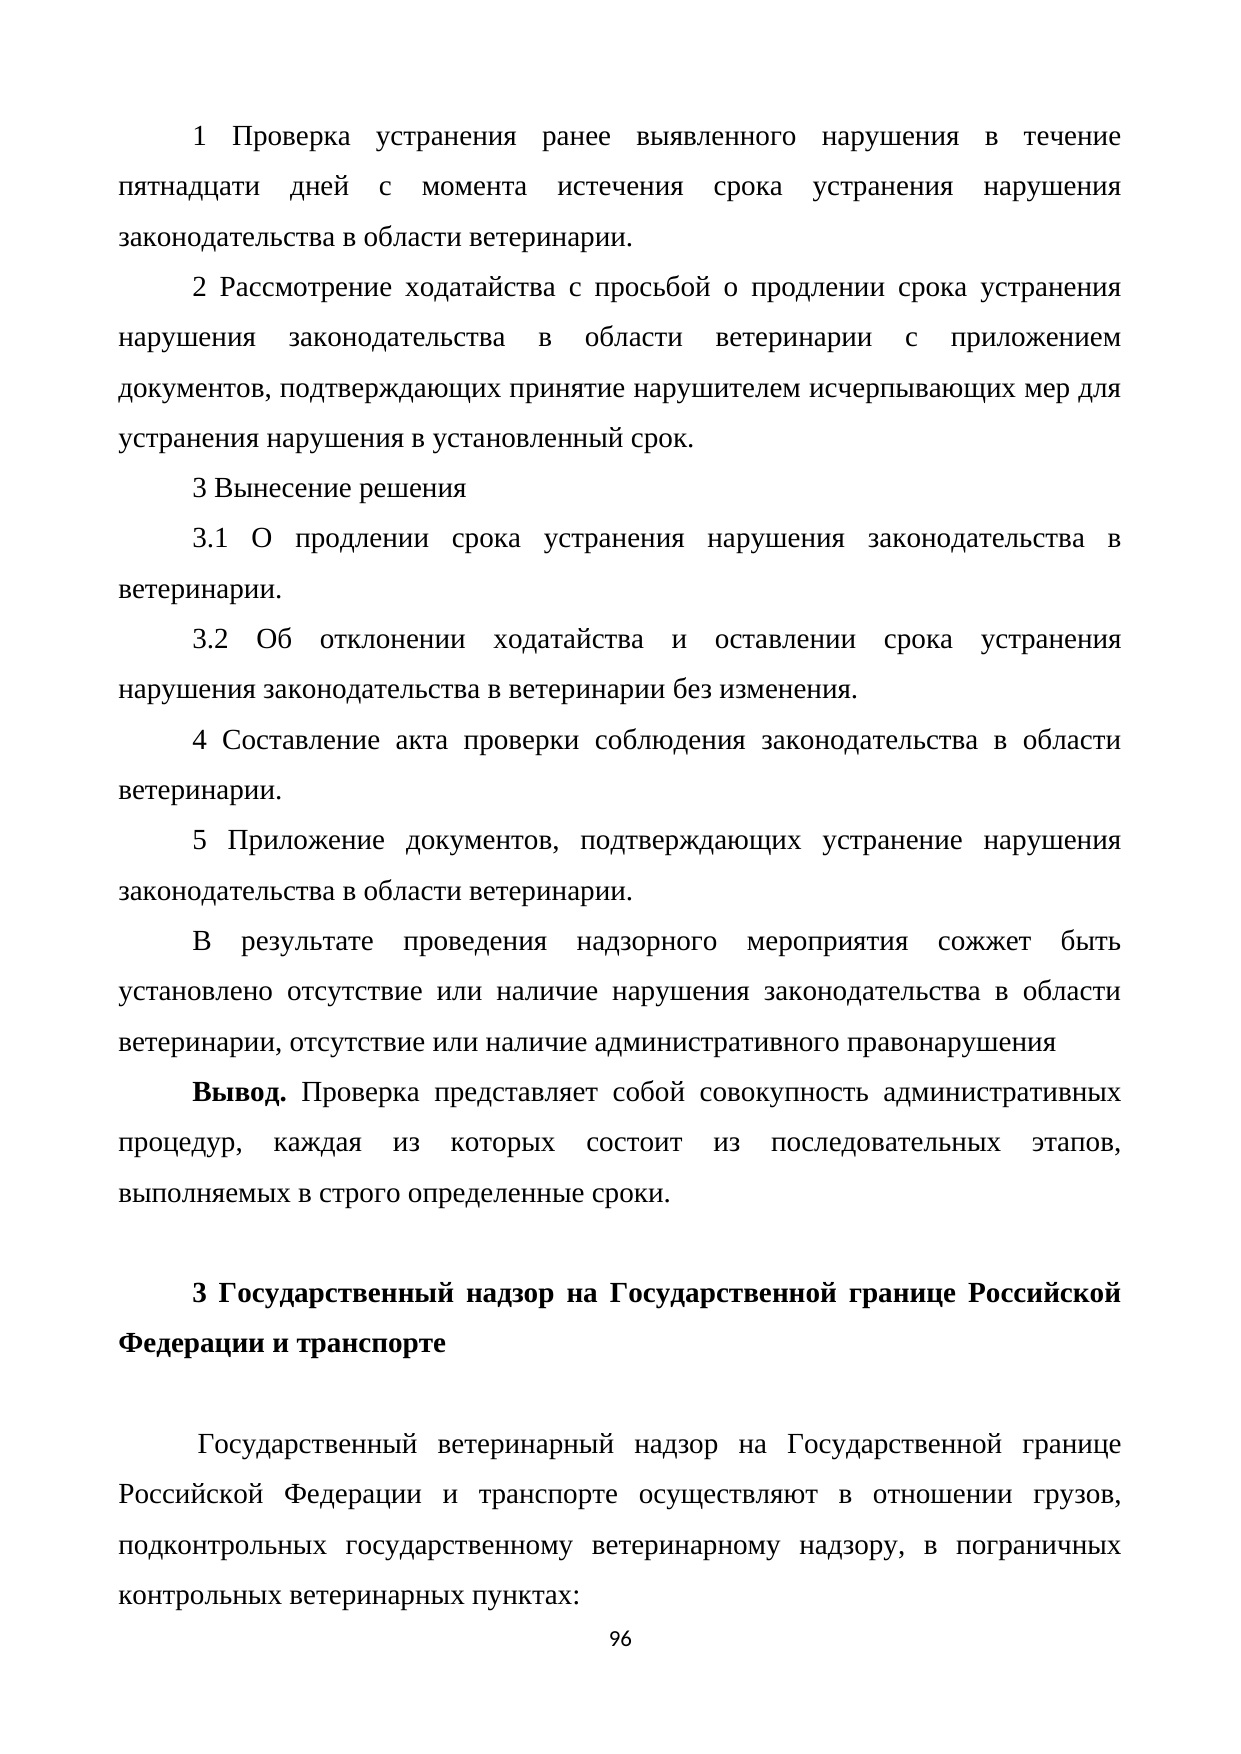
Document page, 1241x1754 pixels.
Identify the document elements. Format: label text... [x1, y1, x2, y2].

text 3 Государственный надзор на Государственной границе Российской Федерации и транспорте [118, 1275, 1122, 1359]
text Вывод. Проверка представляет собой совокупность административных процедур, каждая из которых состоит из последовательных этапов, выполняемых в строго определенные сроки. [118, 1074, 1122, 1208]
text 5 Приложение документов, подтверждающих устранение нарушения законодательства в области ветеринарии. [118, 822, 1122, 906]
text 1 Проверка устранения ранее выявленного нарушения в течение пятнадцати дней с момента истечения срока устранения нарушения законодательства в области ветеринарии. [118, 118, 1122, 252]
text 3.1 О продлении срока устранения нарушения законодательства в ветеринарии. [118, 521, 1122, 604]
text 3 Вынесение решения [118, 470, 1122, 504]
text 3.2 Об отклонении ходатайства и оставлении срока устранения нарушения законодательства в ветеринарии без изменения. [118, 621, 1122, 705]
text В результате проведения надзорного мероприятия сожжет быть установлено отсутствие или наличие нарушения законодательства в области ветеринарии, отсутствие или наличие административного правонарушения [118, 923, 1122, 1057]
text 4 Составление акта проверки соблюдения законодательства в области ветеринарии. [118, 722, 1122, 806]
text 2 Рассмотрение ходатайства с просьбой о продлении срока устранения нарушения законодательства в области ветеринарии с приложением документов, подтверждающих принятие нарушителем исчерпывающих мер для устранения нарушения в установленный срок. [118, 269, 1122, 453]
text Государственный ветеринарный надзор на Государственной границе Российской Федерации и транспорте осуществляют в отношении грузов, подконтрольных государственному ветеринарному надзору, в пограничных контрольных ветеринарных пунктах: [118, 1426, 1122, 1611]
